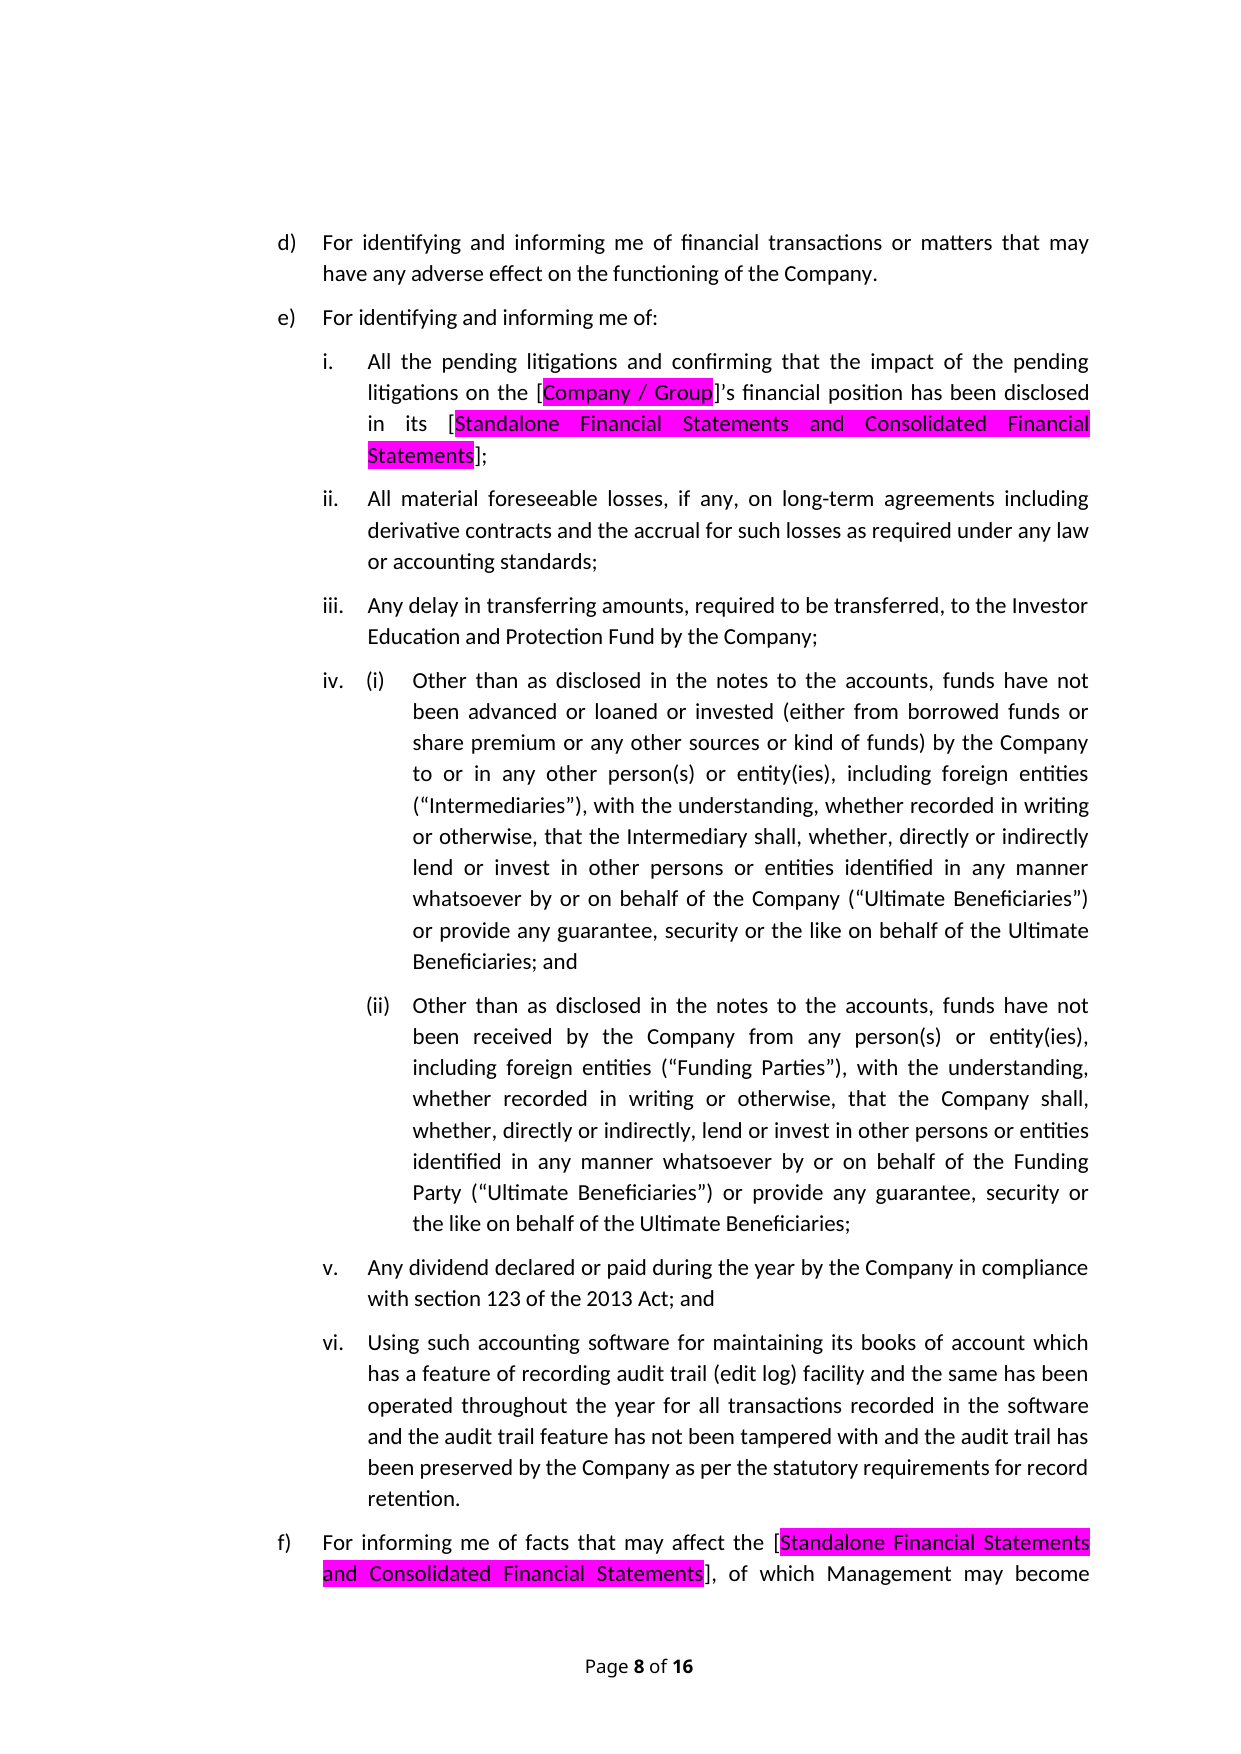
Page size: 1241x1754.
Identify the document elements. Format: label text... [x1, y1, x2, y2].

list For identifying and informing me of financial transactions or matters that may have any adverse effect on the functioning of the Company. [277, 225, 1090, 287]
list For identifying and informing me of: [277, 300, 1090, 331]
list Any delay in transferring amounts, required to be transferred, to the Investor Education and Protection Fund by the Company; [322, 587, 1090, 650]
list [277, 1525, 1090, 1587]
list Any dividend declared or paid during the year by the Company in compliance with section 123 of the 2013 Act; and [322, 1250, 1090, 1312]
list (ii) Other than as disclosed in the notes to the accounts, funds have not been received by the Company from any person(s) or entity(ies), including foreign entities (“Funding Parties”), with the understanding, whether recorded in writing or otherwise, that the Company shall, whether, directly or indirectly, lend or invest in other persons or entities identified in any manner whatsoever by or on behalf of the Funding Party (“Ultimate Beneficiaries”) or provide any guarantee, security or the like on behalf of the Ultimate Beneficiaries; [322, 987, 1090, 1237]
list All material foreseeable losses, if any, on long-term agreements including derivative contracts and the accrual for such losses as required under any law or accounting standards; [322, 481, 1090, 575]
list All the pending litigations and confirming that the impact of the pending litigations on the [Company / Group]’s financial position has been disclosed in its [Standalone Financial Statements and Consolidated Financial Statements]; [322, 344, 1090, 469]
list Using such accounting software for maintaining its books of account which has a feature of recording audit trail (edit log) facility and the same has been operated throughout the year for all transactions recorded in the software and the audit trail feature has not been tampered with and the audit trail has been preserved by the Company as per the statutory requirements for record retention. [322, 1325, 1090, 1512]
list (i) Other than as disclosed in the notes to the accounts, funds have not been advanced or loaned or invested (either from borrowed funds or share premium or any other sources or kind of funds) by the Company to or in any other person(s) or entity(ies), including foreign entities (“Intermediaries”), with the understanding, whether recorded in writing or otherwise, that the Intermediary shall, whether, directly or indirectly lend or invest in other persons or entities identified in any manner whatsoever by or on behalf of the Company (“Ultimate Beneficiaries”) or provide any guarantee, security or the like on behalf of the Ultimate Beneficiaries; and [322, 662, 1090, 975]
